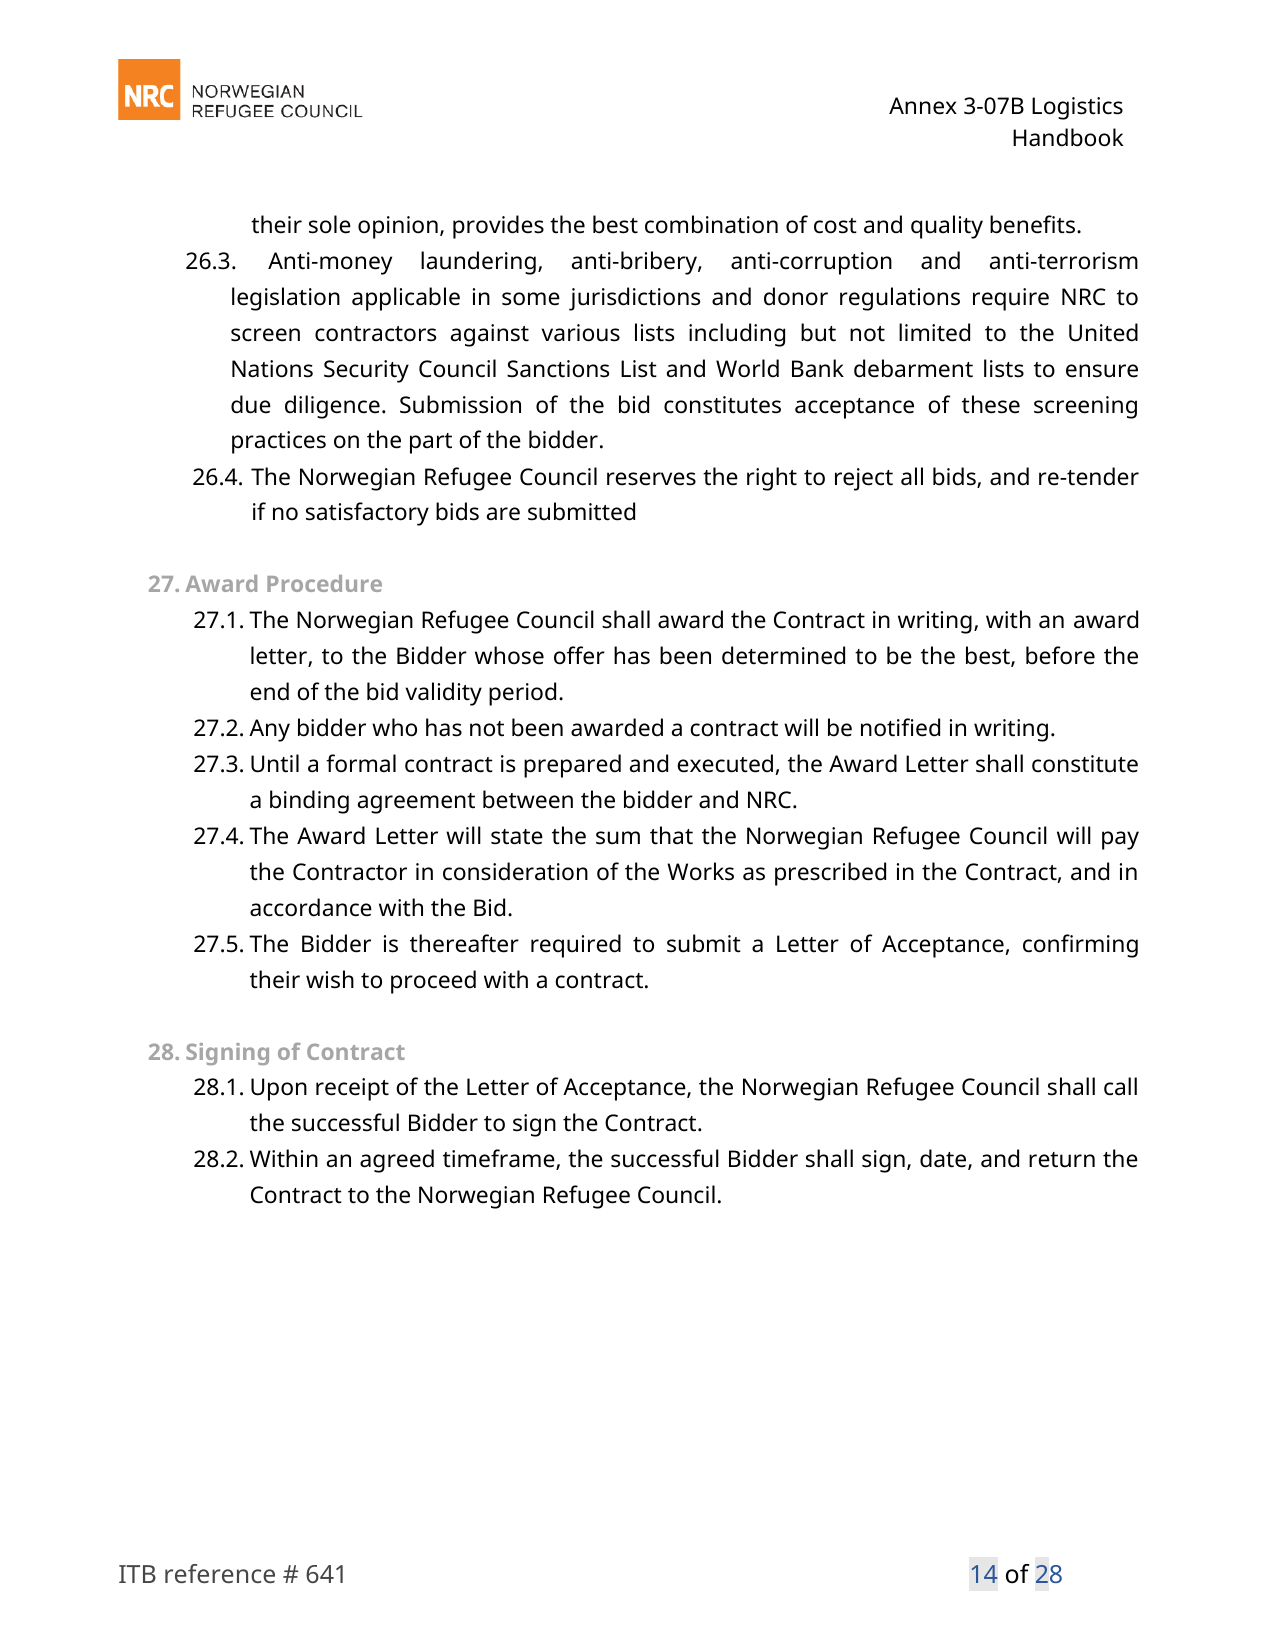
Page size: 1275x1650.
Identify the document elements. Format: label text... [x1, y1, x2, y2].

list Anti-money laundering, anti-bribery, anti-corruption and anti-terrorism legislation applicable in some jurisdictions and donor regulations require NRC to screen contractors against various lists including but not limited to the United Nations Security Council Sanctions List and World Bank debarment lists to ensure due diligence. Submission of the bid constitutes acceptance of these screening practices on the part of the bidder. [185, 245, 1140, 456]
list Within an agreed timeframe, the successful Bidder shall sign, date, and return the Contract to the Norwegian Refugee Council. [193, 1143, 1140, 1210]
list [192, 209, 1140, 240]
list Signing of Contract [148, 1035, 1157, 1067]
list The Bidder is thereafter required to submit a Letter of Acceptance, confirming their wish to proceed with a contract. [193, 928, 1140, 995]
list Until a formal contract is prepared and executed, the Award Letter shall constitute a binding agreement between the bidder and NRC. [193, 748, 1140, 815]
list The Norwegian Refugee Council shall award the Contract in writing, with an award letter, to the Bidder whose offer has been determined to be the best, before the end of the bid validity period. [193, 604, 1140, 707]
list Any bidder who has not been awarded a contract will be notified in writing. [193, 712, 1140, 743]
list Upon receipt of the Letter of Acceptance, the Norwegian Refugee Council shall call the successful Bidder to sign the Contract. [193, 1071, 1140, 1138]
list Award Procedure [148, 568, 1140, 599]
list The Norwegian Refugee Council reserves the right to reject all bids, and re-tender if no satisfactory bids are submitted [192, 460, 1140, 528]
picture [118, 59, 363, 120]
list The Award Letter will state the sum that the Norwegian Refugee Council will pay the Contractor in consideration of the Works as prescribed in the Contract, and in accordance with the Bid. [193, 820, 1140, 923]
